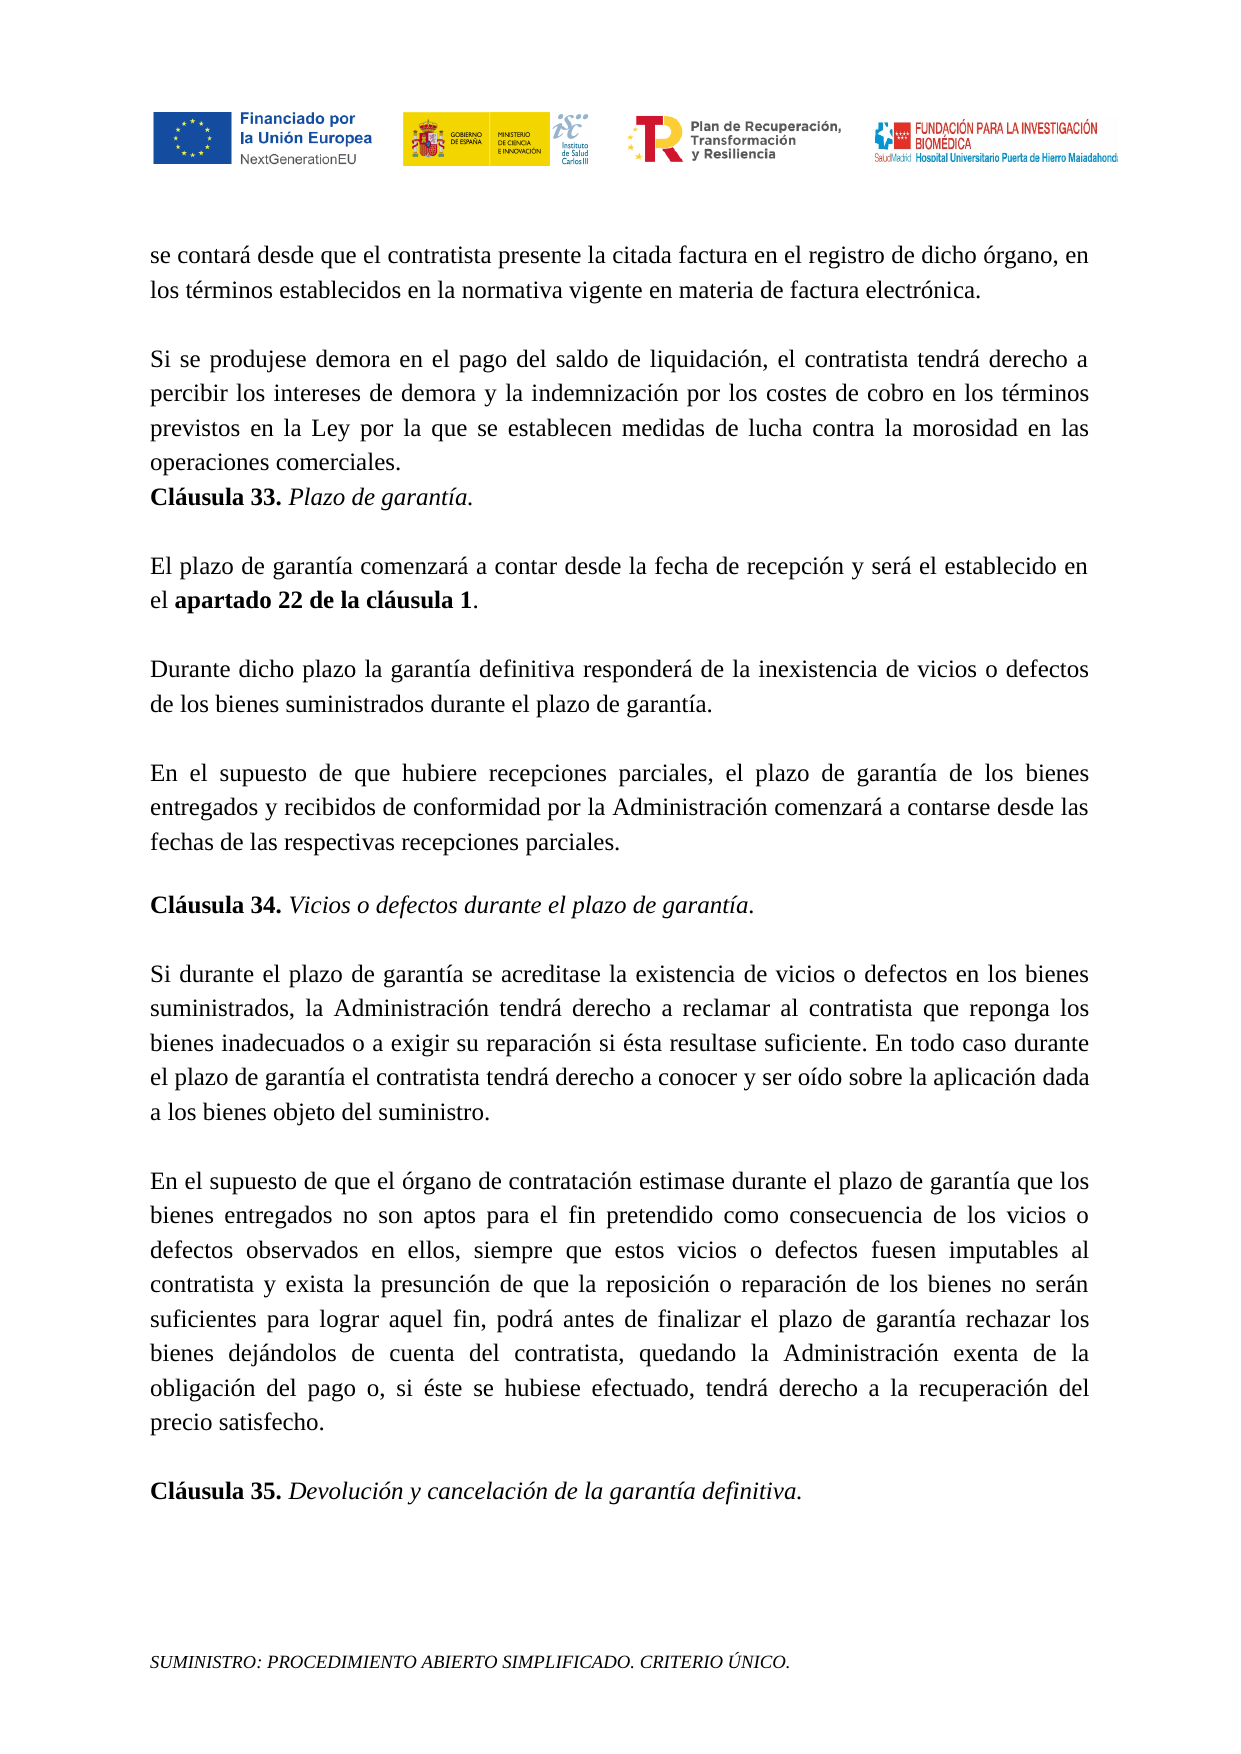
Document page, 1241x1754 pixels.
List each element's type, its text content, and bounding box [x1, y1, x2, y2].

text Durante dicho plazo la garantía definitiva responderá de la inexistencia de vicios o defectos de los bienes suministrados durante el plazo de garantía. [150, 654, 1090, 718]
text Cláusula 35. Devolución y cancelación de la garantía definitiva. [150, 1476, 1090, 1505]
text Cláusula 33. Plazo de garantía. [150, 482, 1090, 511]
picture [626, 109, 843, 166]
picture [403, 112, 593, 166]
text El plazo de garantía comenzará a contar desde la fecha de recepción y será el establecido en el apartado 22 de la cláusula 1. [150, 551, 1090, 614]
text Cláusula 34. Vicios o defectos durante el plazo de garantía. [150, 890, 1090, 919]
picture [150, 109, 374, 166]
text Si durante el plazo de garantía se acreditase la existencia de vicios o defectos en los bienes suministrados, tendrá derecho a reclamar al contratista que reponga los bienes inadecuados o a exigir su reparación si ésta resultase suficiente. En todo caso durante el plazo de garantía el contratista tendrá derecho a conocer y ser oído sobre la aplicación dada a los bienes objeto del suministro. [150, 959, 1090, 1126]
text En el supuesto de que el órgano de contratación estimase durante el plazo de garantía que los bienes entregados no son aptos para el fin pretendido como consecuencia de los vicios o defectos observados en ellos, siempre que estos vicios o defectos fuesen imputables al contratista y exista la presunción de que la reposición o reparación de los bienes no serán suficientes para lograr aquel fin, podrá antes de finalizar el plazo de garantía rechazar los bienes dejándolos de cuenta del contratista, quedando exenta de la obligación del pago o, si éste se hubiese efectuado, tendrá derecho a la recuperación del precio satisfecho. [150, 1166, 1090, 1436]
picture [873, 117, 1118, 162]
text En el supuesto de que hubiere recepciones parciales, el plazo de garantía de los bienes entregados y recibidos de conformidad por comenzará a contarse desde las fechas de las respectivas recepciones parciales. [150, 758, 1090, 856]
text Si se produjese demora en el pago del saldo de liquidación, el contratista tendrá derecho a percibir los intereses de demora y la indemnización por los costes de cobro en los términos previstos en por la que se establecen medidas de lucha contra la morosidad en las operaciones comerciales. [150, 344, 1090, 476]
